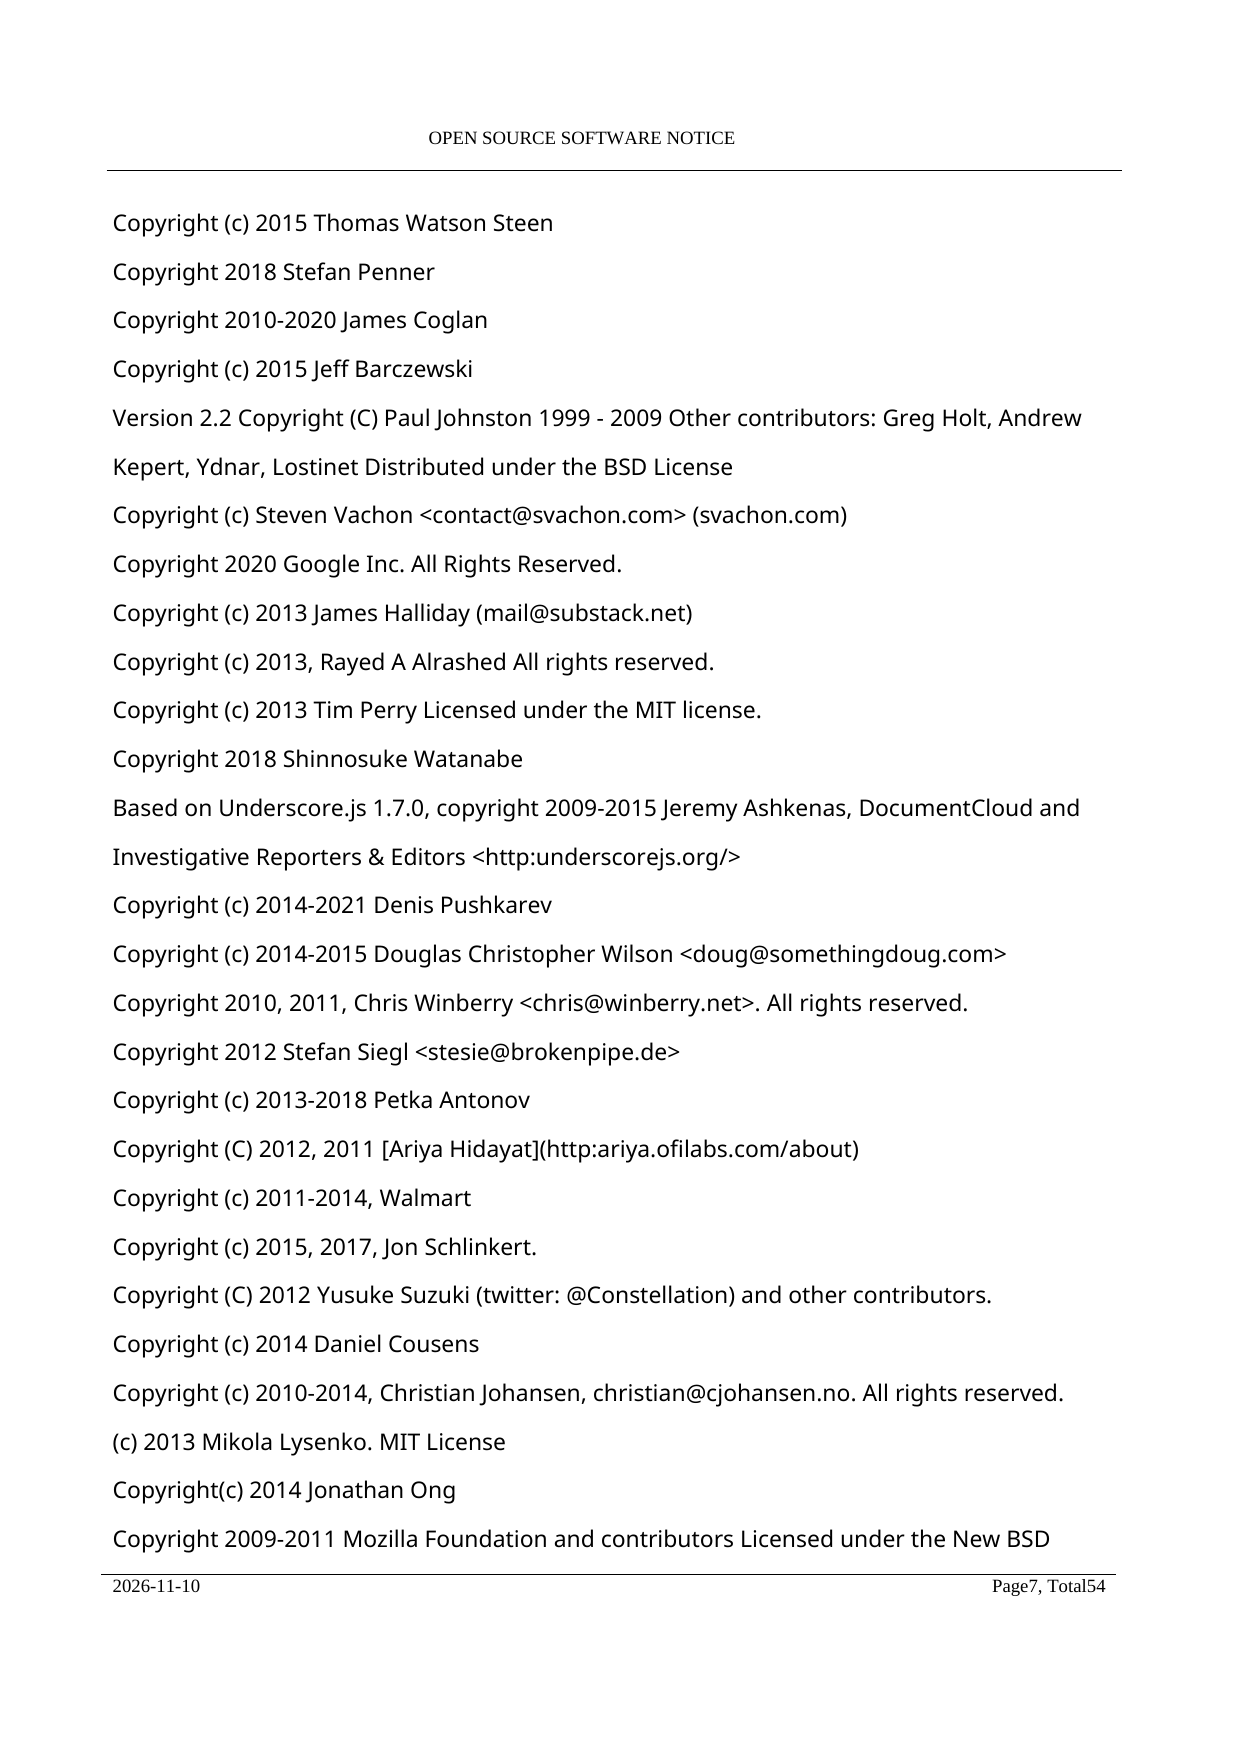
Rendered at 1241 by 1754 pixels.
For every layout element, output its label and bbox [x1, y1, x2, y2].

text [112, 206, 1128, 1555]
